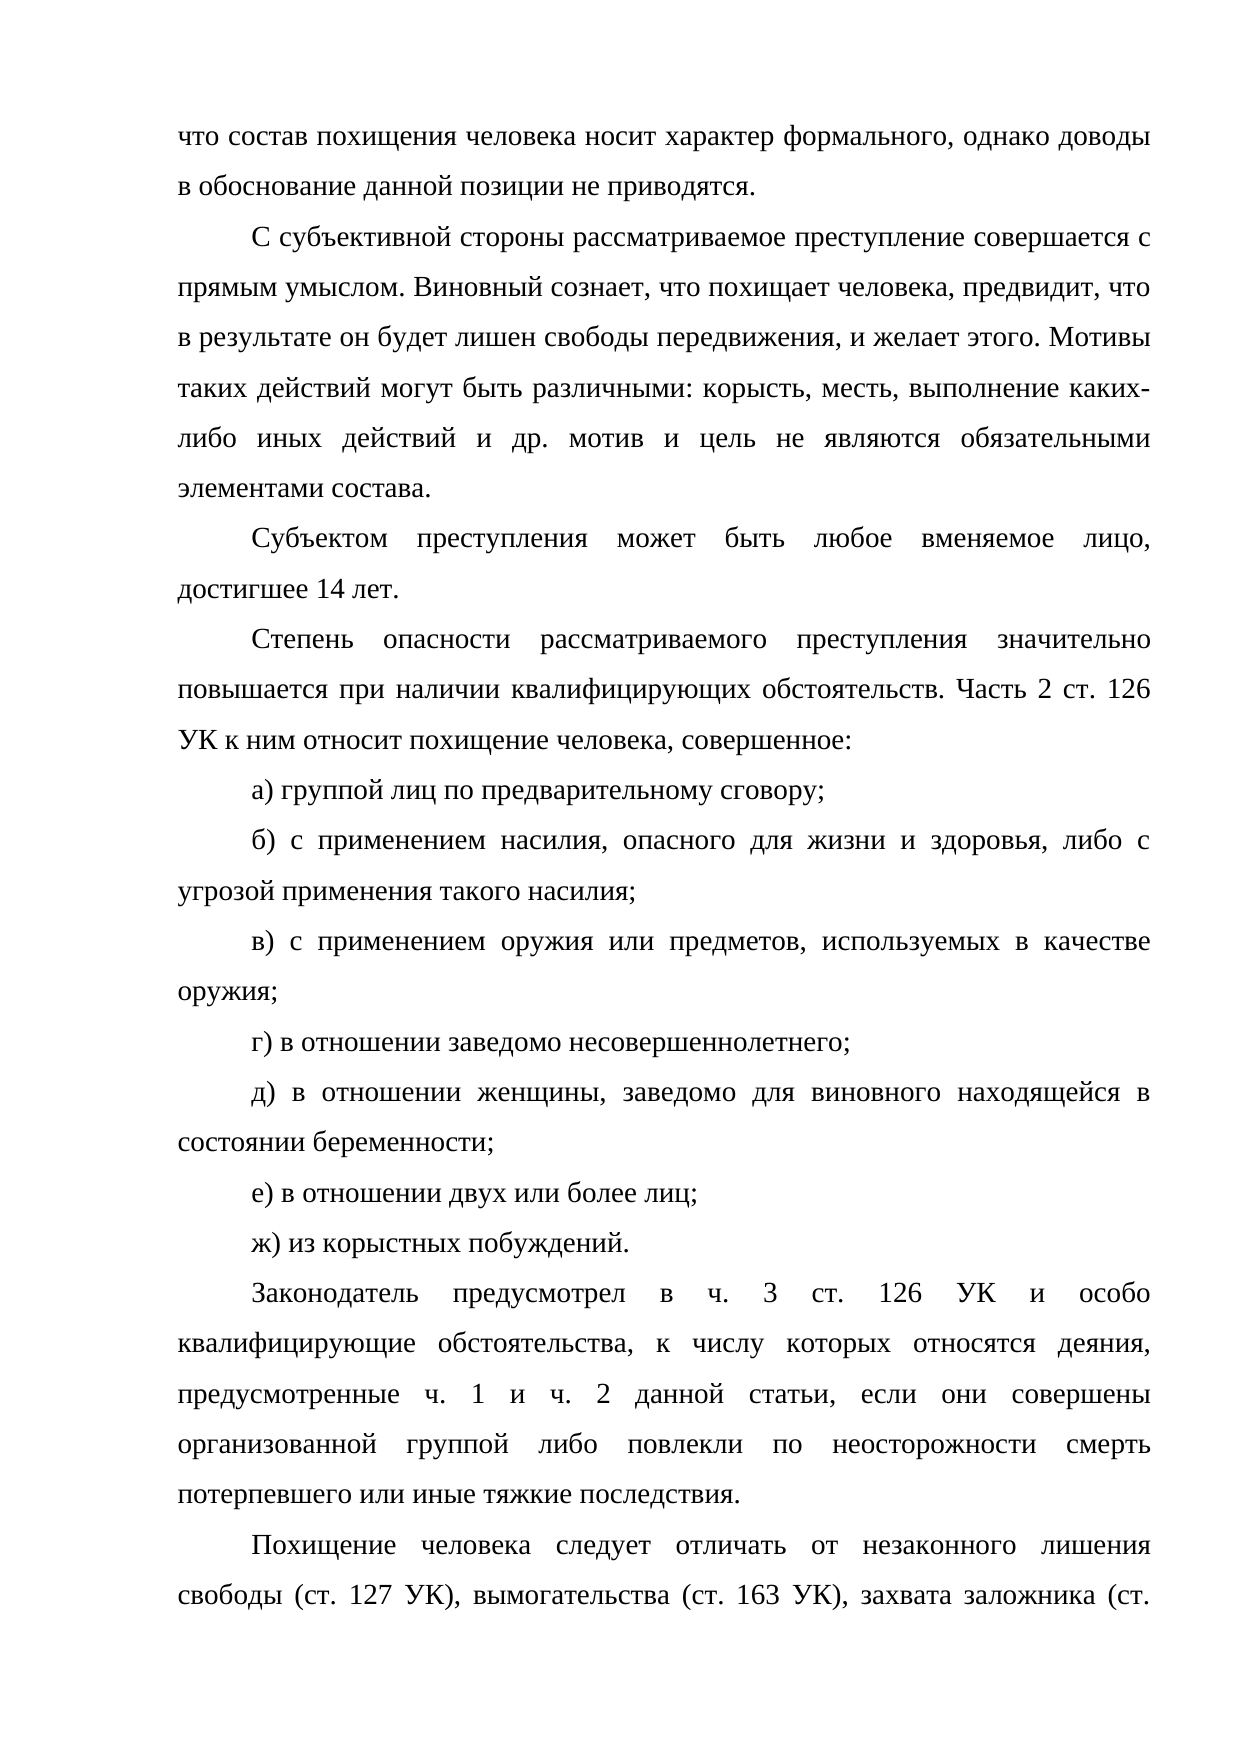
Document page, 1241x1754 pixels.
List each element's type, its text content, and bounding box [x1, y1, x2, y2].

text д) в отношении женщины, заведомо для виновного находящейся в состоянии беременности; [177, 1074, 1152, 1158]
text Законодатель предусмотрел в ч. 3 ст. 126 УК и особо квалифицирующие обстоятельства, к числу которых относятся деяния, предусмотренные ч. 1 и ч. 2 данной статьи, если они совершены организованной группой либо повлекли по неосторожности смерть потерпевшего или иные тяжкие последствия. [177, 1275, 1152, 1510]
text а) группой лиц по предварительному сговору; [177, 772, 1152, 806]
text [177, 1527, 1152, 1611]
text б) с применением насилия, опасного для жизни и здоровья, либо с угрозой применения такого насилия; [177, 822, 1152, 906]
text в) с применением оружия или предметов, используемых в качестве оружия; [177, 923, 1152, 1007]
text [177, 118, 1152, 202]
text ж) из корыстных побуждений. [177, 1225, 1152, 1258]
text Степень опасности рассматриваемого преступления значительно повышается при наличии квалифицирующих обстоятельств. Часть 2 ст. 126 УК к ним относит похищение человека, совершенное: [177, 621, 1152, 755]
text С субъективной стороны рассматриваемое преступление совершается с прямым умыслом. Виновный сознает, что похищает человека, предвидит, что в результате он будет лишен свободы передвижения, и желает этого. Мотивы таких действий могут быть различными: корысть, месть, выполнение каких-либо иных действий и др. мотив и цель не являются обязательными элементами состава. [177, 219, 1152, 504]
text Субъектом преступления может быть любое вменяемое лицо, достигшее 14 лет. [177, 521, 1152, 604]
text г) в отношении заведомо несовершеннолетнего; [177, 1024, 1152, 1057]
text е) в отношении двух или более лиц; [177, 1175, 1152, 1208]
